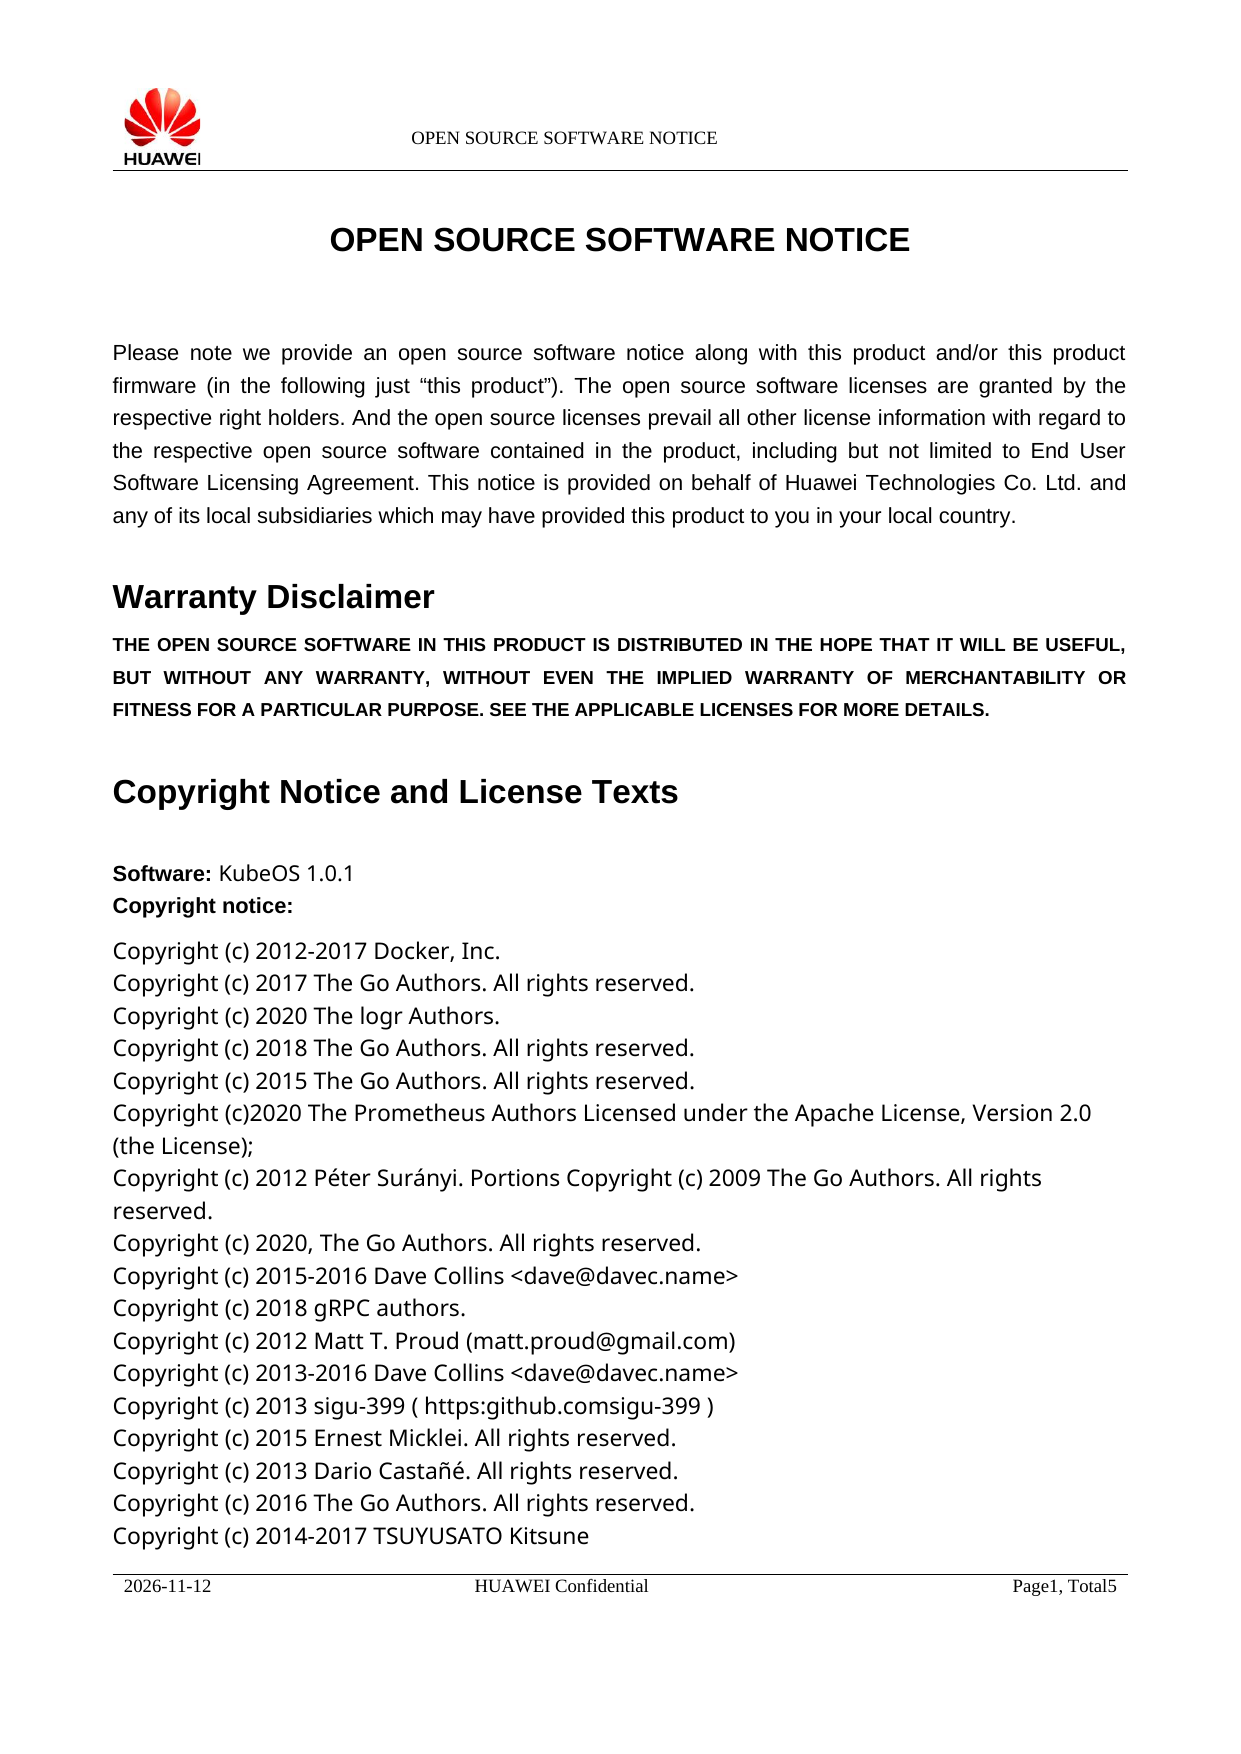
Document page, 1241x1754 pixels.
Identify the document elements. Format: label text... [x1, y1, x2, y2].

text Copyright notice: [112, 889, 1128, 921]
text OPEN SOURCE SOFTWARE NOTICE [112, 206, 1128, 271]
text Copyright Notice and License Texts [112, 759, 1128, 824]
picture [124, 88, 201, 165]
text Warranty Disclaimer [112, 564, 1128, 629]
text Please note we provide an open source software notice along with this product and/or this product firmware (in the following just “this product”). The open source software licenses are granted by the respective right holders. And the open source licenses prevail all other license information with regard to the respective open source software contained in the product, including but not limited to End User Software Licensing Agreement. This notice is provided on behalf of Huawei Technologies Co. Ltd. and any of its local subsidiaries which may have provided this product to you in your local country. [112, 336, 1128, 531]
text The open source software in this product is distributed in the hope that it will be useful, but WITHOUT ANY WARRANTY, without even the implied warranty of MERCHANTABILITY or FITNESS FOR A PARTICULAR PURPOSE. See the applicable licenses for more details. [112, 629, 1128, 726]
title Software: KubeOS 1.0.1 [112, 856, 1128, 889]
